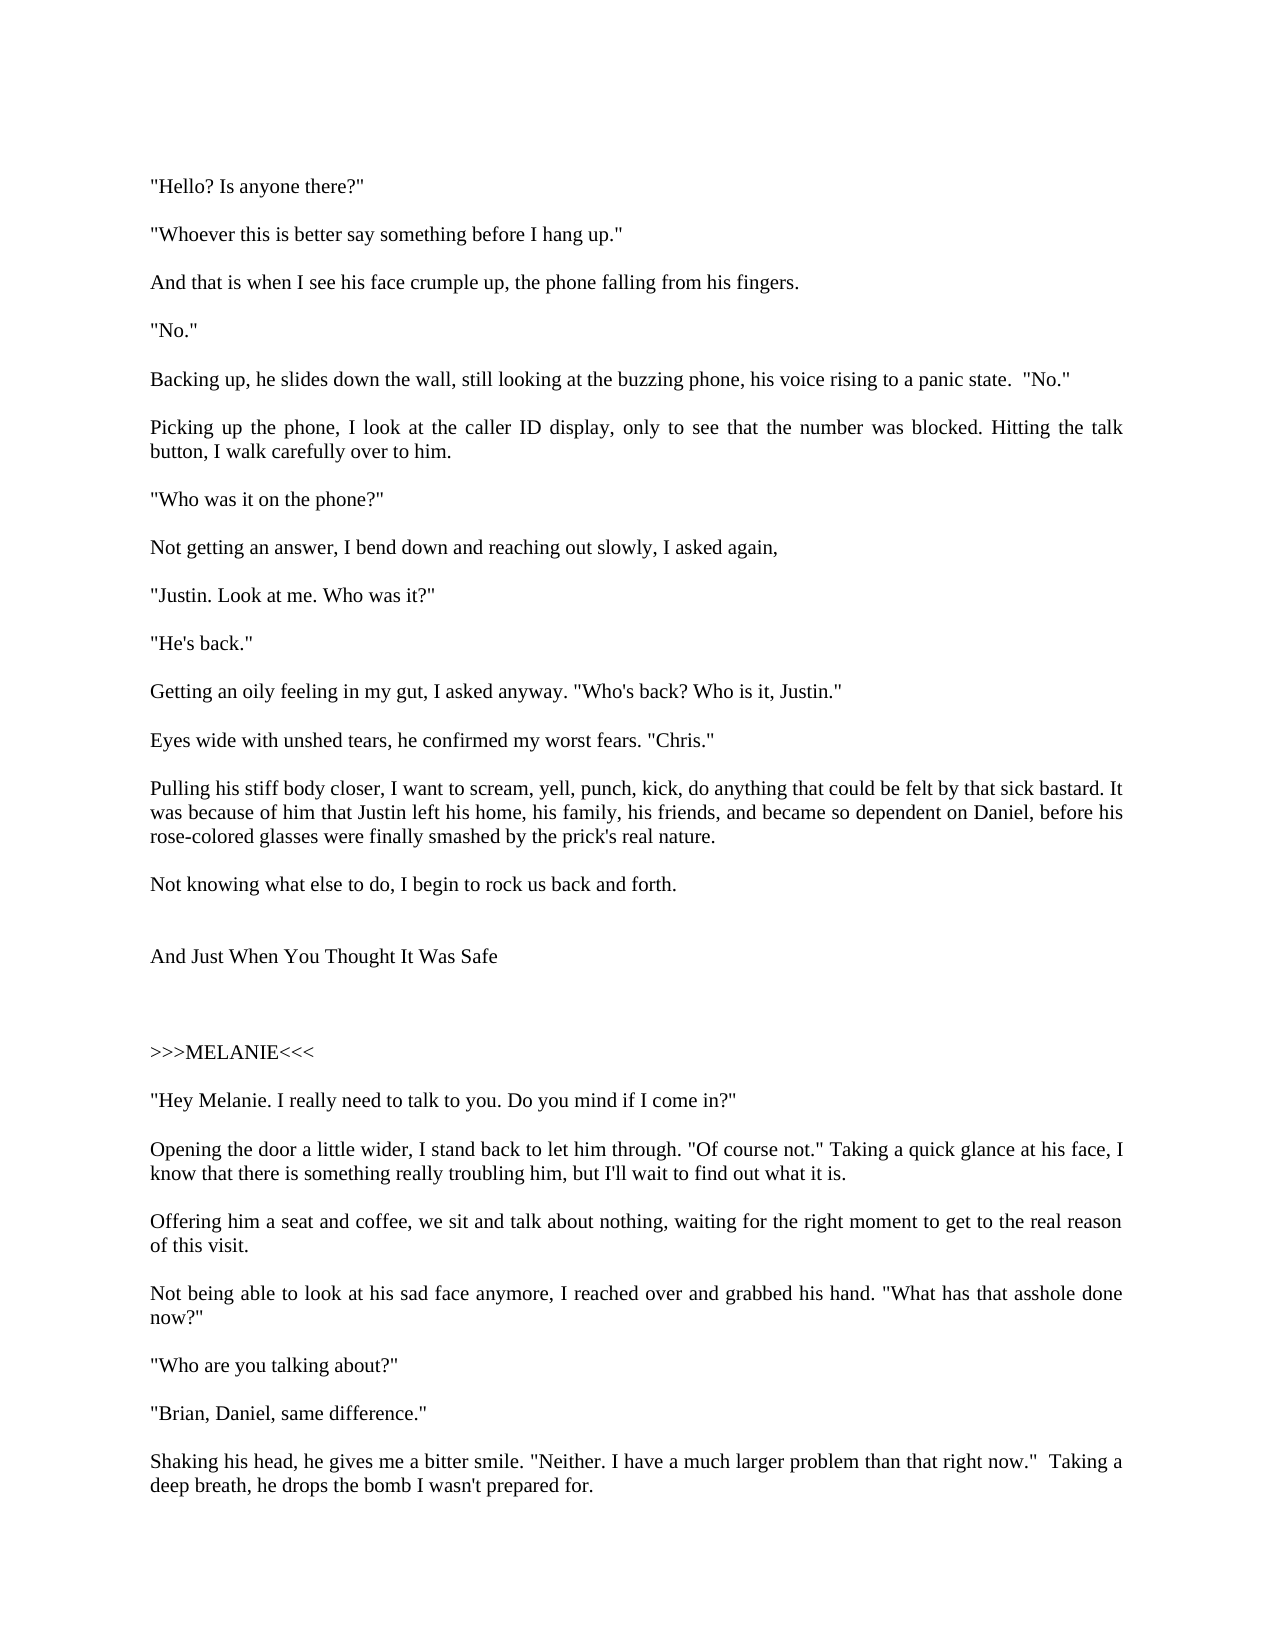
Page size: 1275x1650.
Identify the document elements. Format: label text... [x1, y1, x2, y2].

text "Who are you talking about?" [150, 1353, 1125, 1377]
text Eyes wide with unshed tears, he confirmed my worst fears. "Chris." [150, 727, 1125, 752]
text Not getting an answer, I bend down and reaching out slowly, I asked again, [150, 535, 1125, 559]
text Picking up the phone, I look at the caller ID display, only to see that the number was blocked. Hitting the talk button, I walk carefully over to him. [150, 415, 1125, 463]
text Opening the door a little wider, I stand back to let him through. "Of course not." Taking a quick glance at his face, I know that there is something really troubling him, but I'll wait to find out what it is. [150, 1137, 1125, 1185]
text And Just When You Thought It Was Safe [150, 944, 1125, 968]
text Not knowing what else to do, I begin to rock us back and forth. [150, 872, 1125, 896]
text Backing up, he slides down the wall, still looking at the buzzing phone, his voice rising to a panic state. "No." [150, 367, 1125, 391]
text Pulling his stiff body closer, I want to scream, yell, punch, kick, do anything that could be felt by that sick bastard. It was because of him that Justin left his home, his family, his friends, and became so dependent on Daniel, before his rose-colored glasses were finally smashed by the prick's real nature. [150, 776, 1125, 848]
text Offering him a seat and coffee, we sit and talk about nothing, waiting for the right moment to get to the real reason of this visit. [150, 1209, 1125, 1257]
text And that is when I see his face crumple up, the phone falling from his fingers. [150, 270, 1125, 294]
text "He's back." [150, 631, 1125, 655]
text "Justin. Look at me. Who was it?" [150, 583, 1125, 607]
text Not being able to look at his sad face anymore, I reached over and grabbed his hand. "What has that asshole done now?" [150, 1281, 1125, 1329]
text Shaking his head, he gives me a bitter smile. "Neither. I have a much larger problem than that right now." Taking a deep breath, he drops the bomb I wasn't prepared for. [150, 1449, 1125, 1497]
text >>>MELANIE<<< [150, 1040, 1125, 1064]
text Getting an oily feeling in my gut, I asked anyway. "Who's back? Who is it, Justin." [150, 679, 1125, 703]
text "Hey Melanie. I really need to talk to you. Do you mind if I come in?" [150, 1088, 1125, 1112]
text "Hello? Is anyone there?" [150, 174, 1125, 198]
text "Brian, Daniel, same difference." [150, 1401, 1125, 1425]
text "No." [150, 318, 1125, 342]
text "Whoever this is better say something before I hang up." [150, 222, 1125, 246]
text "Who was it on the phone?" [150, 487, 1125, 511]
